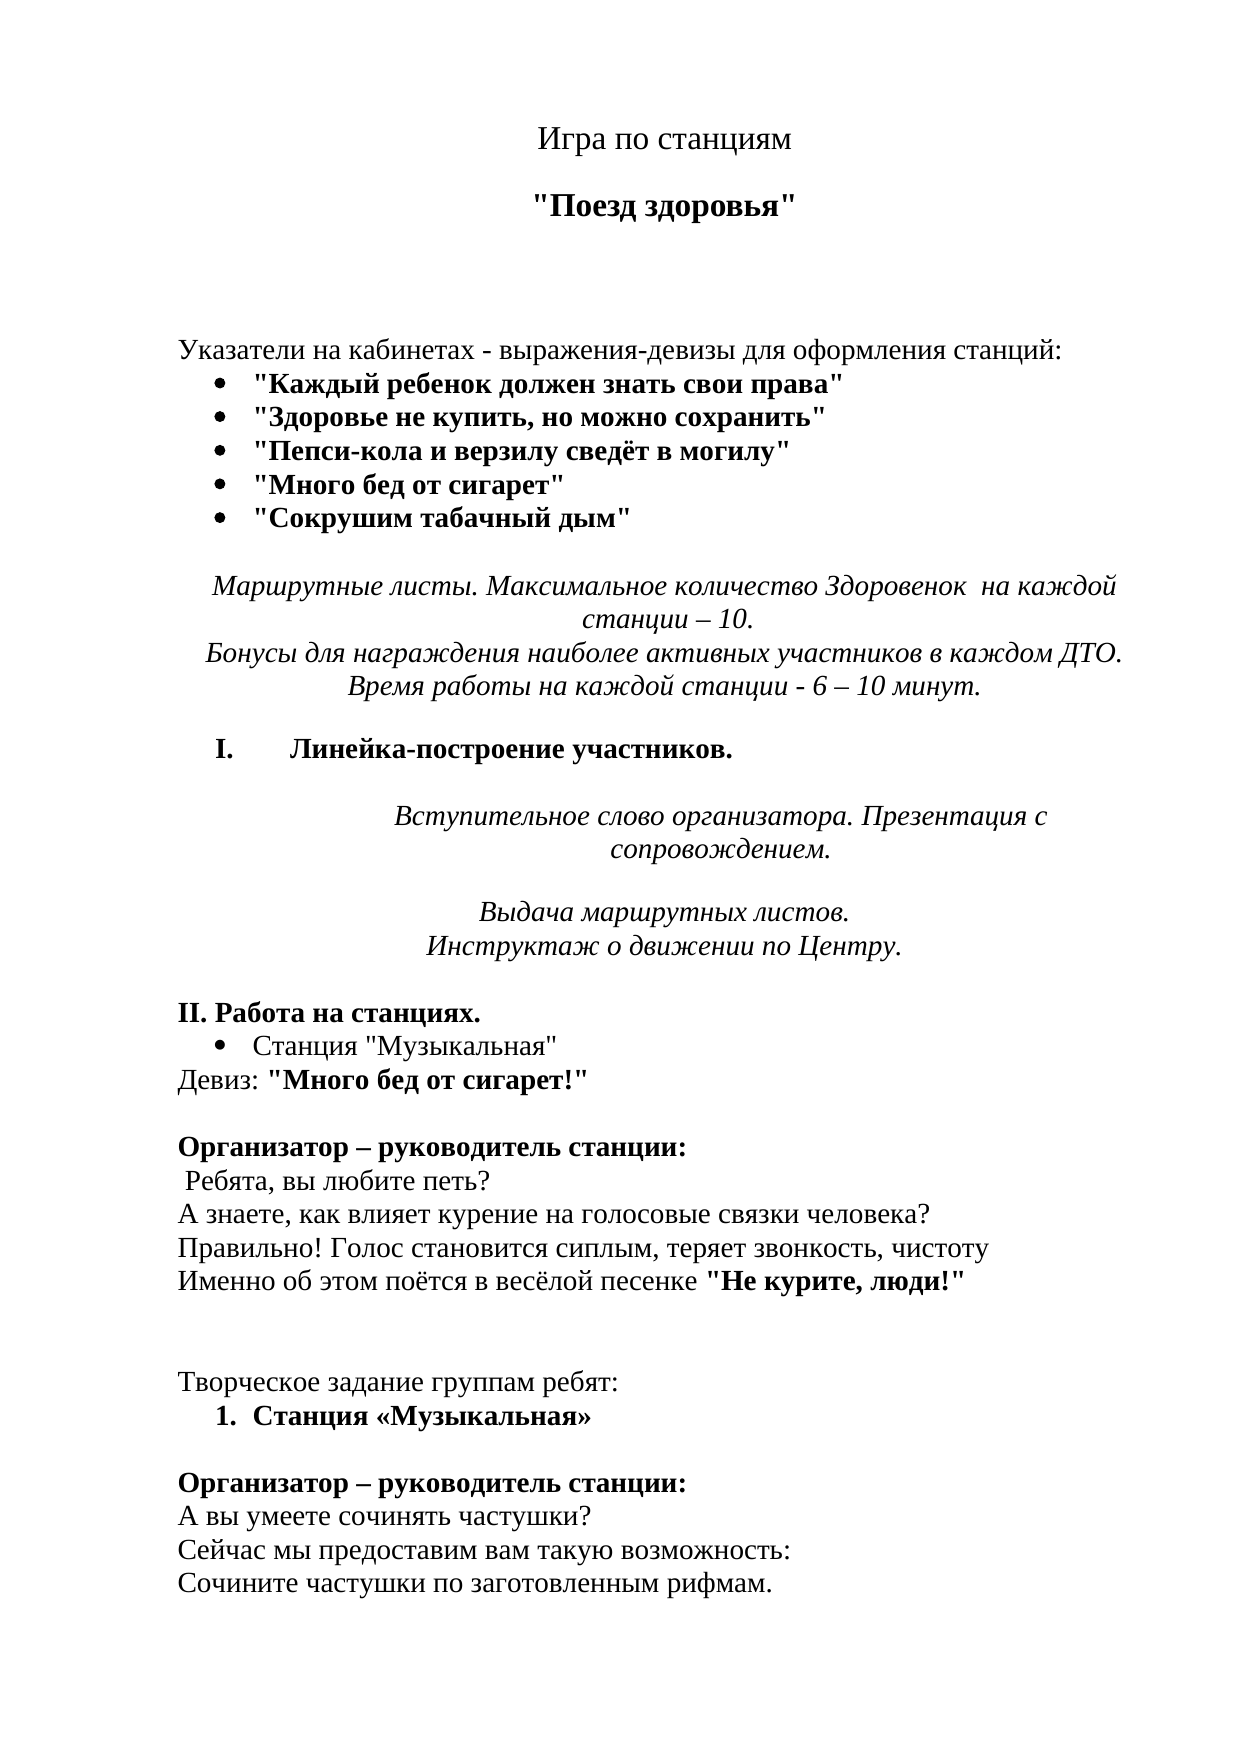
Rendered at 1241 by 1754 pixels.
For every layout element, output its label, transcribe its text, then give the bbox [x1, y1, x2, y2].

text Сейчас мы предоставим вам такую возможность: [177, 1532, 1152, 1565]
list "Пепси-кола и верзилу сведёт в могилу" [215, 433, 1152, 467]
text II. Работа на станциях. [177, 995, 1152, 1028]
text Девиз: "Много бед от сигарет!" [177, 1062, 1152, 1096]
list Линейка-построение участников. [215, 731, 1152, 764]
list Станция "Музыкальная" [215, 1028, 1152, 1062]
list Вступительное слово организатора. Презентация с сопровождением. [290, 798, 1152, 865]
text Указатели на кабинетах - выражения-девизы для оформления станций: [177, 332, 1152, 366]
text Выдача маршрутных листов. [177, 894, 1152, 928]
text Творческое задание группам ребят: [177, 1364, 1152, 1398]
list "Каждый ребенок должен знать свои права" [215, 366, 1152, 399]
text Время работы на каждой станции - 6 – 10 минут. [177, 668, 1152, 702]
text Сочините частушки по заготовленным рифмам. [177, 1565, 1152, 1599]
text Организатор – руководитель станции: [177, 1129, 1152, 1163]
list "Много бед от сигарет" [215, 467, 1152, 501]
list "Здоровье не купить, но можно сохранить" [215, 399, 1152, 433]
text "Поезд здоровья" [177, 186, 1152, 224]
list Станция «Музыкальная» [215, 1398, 1152, 1431]
text А знаете, как влияет курение на голосовые связки человека? [177, 1196, 1152, 1230]
text Правильно! Голос становится сиплым, теряет звонкость, чистоту [177, 1230, 1152, 1263]
text станции – 10. [177, 601, 1152, 635]
text Именно об этом поётся в весёлой песенке "Не курите, люди!" [177, 1263, 1152, 1297]
text А вы умеете сочинять частушки? [177, 1498, 1152, 1532]
text Ребята, вы любите петь? [177, 1163, 1152, 1196]
text Маршрутные листы. Максимальное количество Здоровенок на каждой [177, 568, 1152, 601]
list "Сокрушим табачный дым" [215, 501, 1152, 534]
text Игра по станциям [177, 118, 1152, 156]
text Бонусы для награждения наиболее активных участников в каждом ДТО. [177, 635, 1152, 668]
text Организатор – руководитель станции: [177, 1465, 1152, 1498]
text Инструктаж о движении по Центру. [177, 928, 1152, 961]
